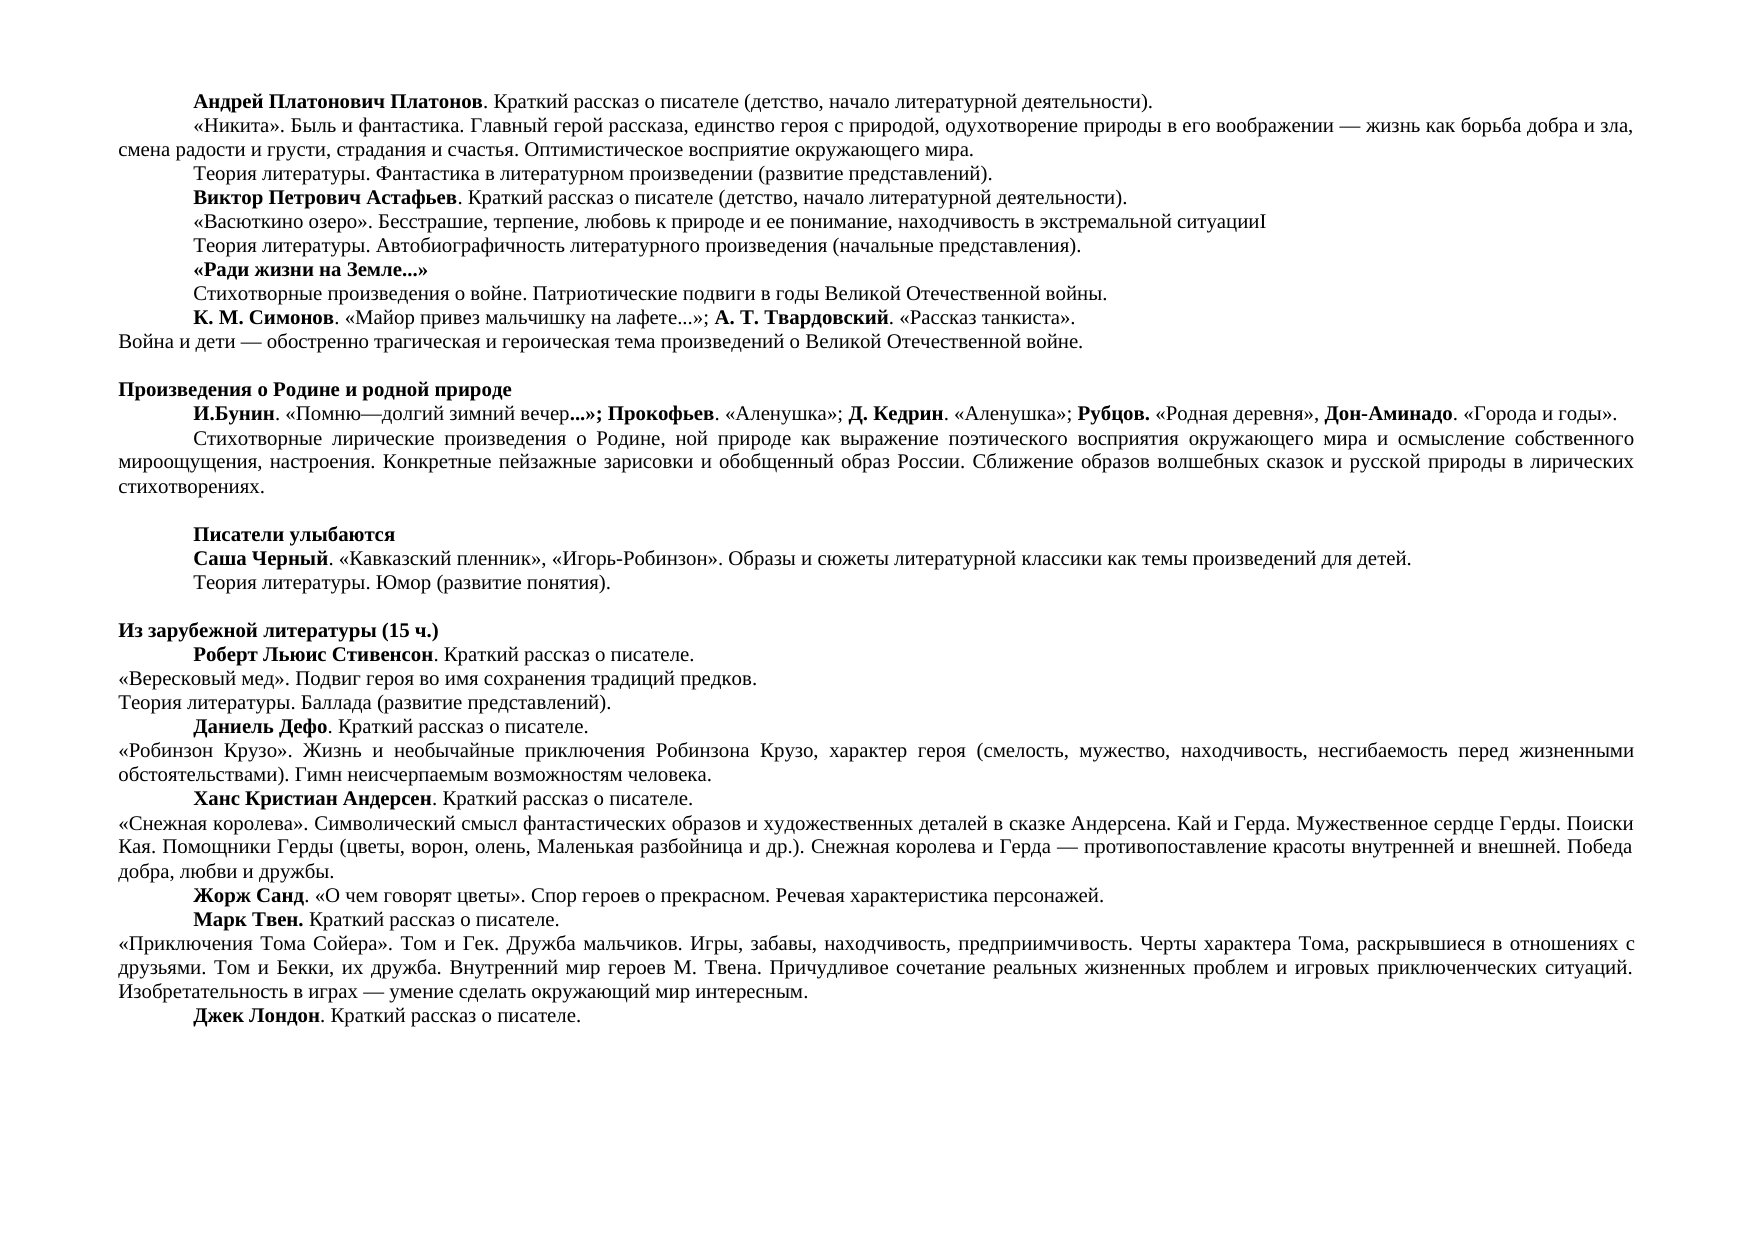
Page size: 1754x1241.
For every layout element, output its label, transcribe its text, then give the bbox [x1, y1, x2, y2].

text Саша Черный. «Кавказский пленник», «Игорь-Робинзон». Образы и сюжеты литературной классики как темы произведений для детей. [118, 546, 1636, 570]
text Теория литературы. Фантастика в литературном произведении (развитие представлений). [118, 161, 1636, 185]
text Теория литературы. Баллада (развитие представлений). [118, 690, 1636, 714]
text Жорж Санд. «О чем говорят цветы». Спор героев о прекрасном. Речевая характеристика персонажей. [118, 883, 1636, 907]
text «Снежная королева». Символический смысл фантастических образов и художественных деталей в сказке Андерсена. Кай и Герда. Мужественное сердце Герды. Поиски Кая. Помощники Герды (цветы, ворон, олень, Маленькая разбойница и др.). Снежная королева и Герда — противопоставление красоты внутренней и внешней. Победа добра, любви и дружбы. [118, 810, 1636, 883]
text Произведения о Родине и родной природе [118, 377, 1636, 401]
text Из зарубежной литературы (15 ч.) [118, 618, 1636, 642]
text Марк Твен. Краткий рассказ о писателе. [118, 907, 1636, 931]
text Андрей Платонович Платонов. Краткий рассказ о писателе (детство, начало литературной деятельности). [118, 88, 1636, 113]
text Стихотворные произведения о войне. Патриотические подвиги в годы Великой Отечественной войны. [118, 281, 1636, 305]
text И.Бунин. «Помню—долгий зимний вечер...»; Прокофьев. «Аленушка»; Д. Кедрин. «Аленушка»; Рубцов. «Родная деревня», Дон-Аминадо. «Города и годы». [118, 401, 1636, 425]
text Война и дети — обостренно трагическая и героическая тема произведений о Великой Отечественной войне. [118, 329, 1636, 353]
text Ханс Кристиан Андерсен. Краткий рассказ о писателе. [118, 786, 1636, 810]
text «Никита». Быль и фантастика. Главный герой рассказа, единство героя с природой, одухотворение природы в его воображении — жизнь как борьба добра и зла, смена радости и грусти, страдания и счастья. Оптимистическое восприятие окружающего мира. [118, 113, 1636, 161]
text Джек Лондон. Краткий рассказ о писателе. [118, 1003, 1636, 1027]
text Виктор Петрович Астафьев. Краткий рассказ о писателе (детство, начало литературной деятельности). [118, 185, 1636, 209]
text «Вересковый мед». Подвиг героя во имя сохранения традиций предков. [118, 666, 1636, 690]
text Теория литературы. Автобиографичность литературного произведения (начальные представления). [118, 233, 1636, 257]
text Теория литературы. Юмор (развитие понятия). [118, 570, 1636, 594]
text «Ради жизни на Земле...» [118, 257, 1636, 281]
text Писатели улыбаются [118, 522, 1636, 546]
text Даниель Дефо. Краткий рассказ о писателе. [118, 714, 1636, 738]
text «Приключения Тома Сойера». Том и Гек. Дружба мальчиков. Игры, забавы, находчивость, предприимчивость. Черты характера Тома, раскрывшиеся в отношениях с друзьями. Том и Бекки, их дружба. Внутренний мир героев М. Твена. Причудливое сочетание реальных жизненных проблем и игровых приключенческих ситуаций. Изобретательность в играх — умение сделать окружающий мир интересным. [118, 931, 1636, 1003]
text К. М. Симонов. «Майор привез мальчишку на лафете...»; А. Т. Твардовский. «Рассказ танкиста». [118, 305, 1636, 329]
text «Робинзон Крузо». Жизнь и необычайные приключения Робинзона Крузо, характер героя (смелость, мужество, находчивость, несгибаемость перед жизненными обстоятельствами). Гимн неисчерпаемым возможностям человека. [118, 738, 1636, 786]
text Стихотворные лирические произведения о Родине, ной природе как выражение поэтического восприятия окружающего мира и осмысление собственного мироощущения, настроения. Конкретные пейзажные зарисовки и обобщенный образ России. Сближение образов волшебных сказок и русской природы в лирических стихотворениях. [118, 425, 1636, 498]
text «Васюткино озеро». Бесстрашие, терпение, любовь к природе и ее понимание, находчивость в экстремальной ситуацииI [118, 209, 1636, 233]
text Роберт Льюис Стивенсон. Краткий рассказ о писателе. [118, 642, 1636, 666]
